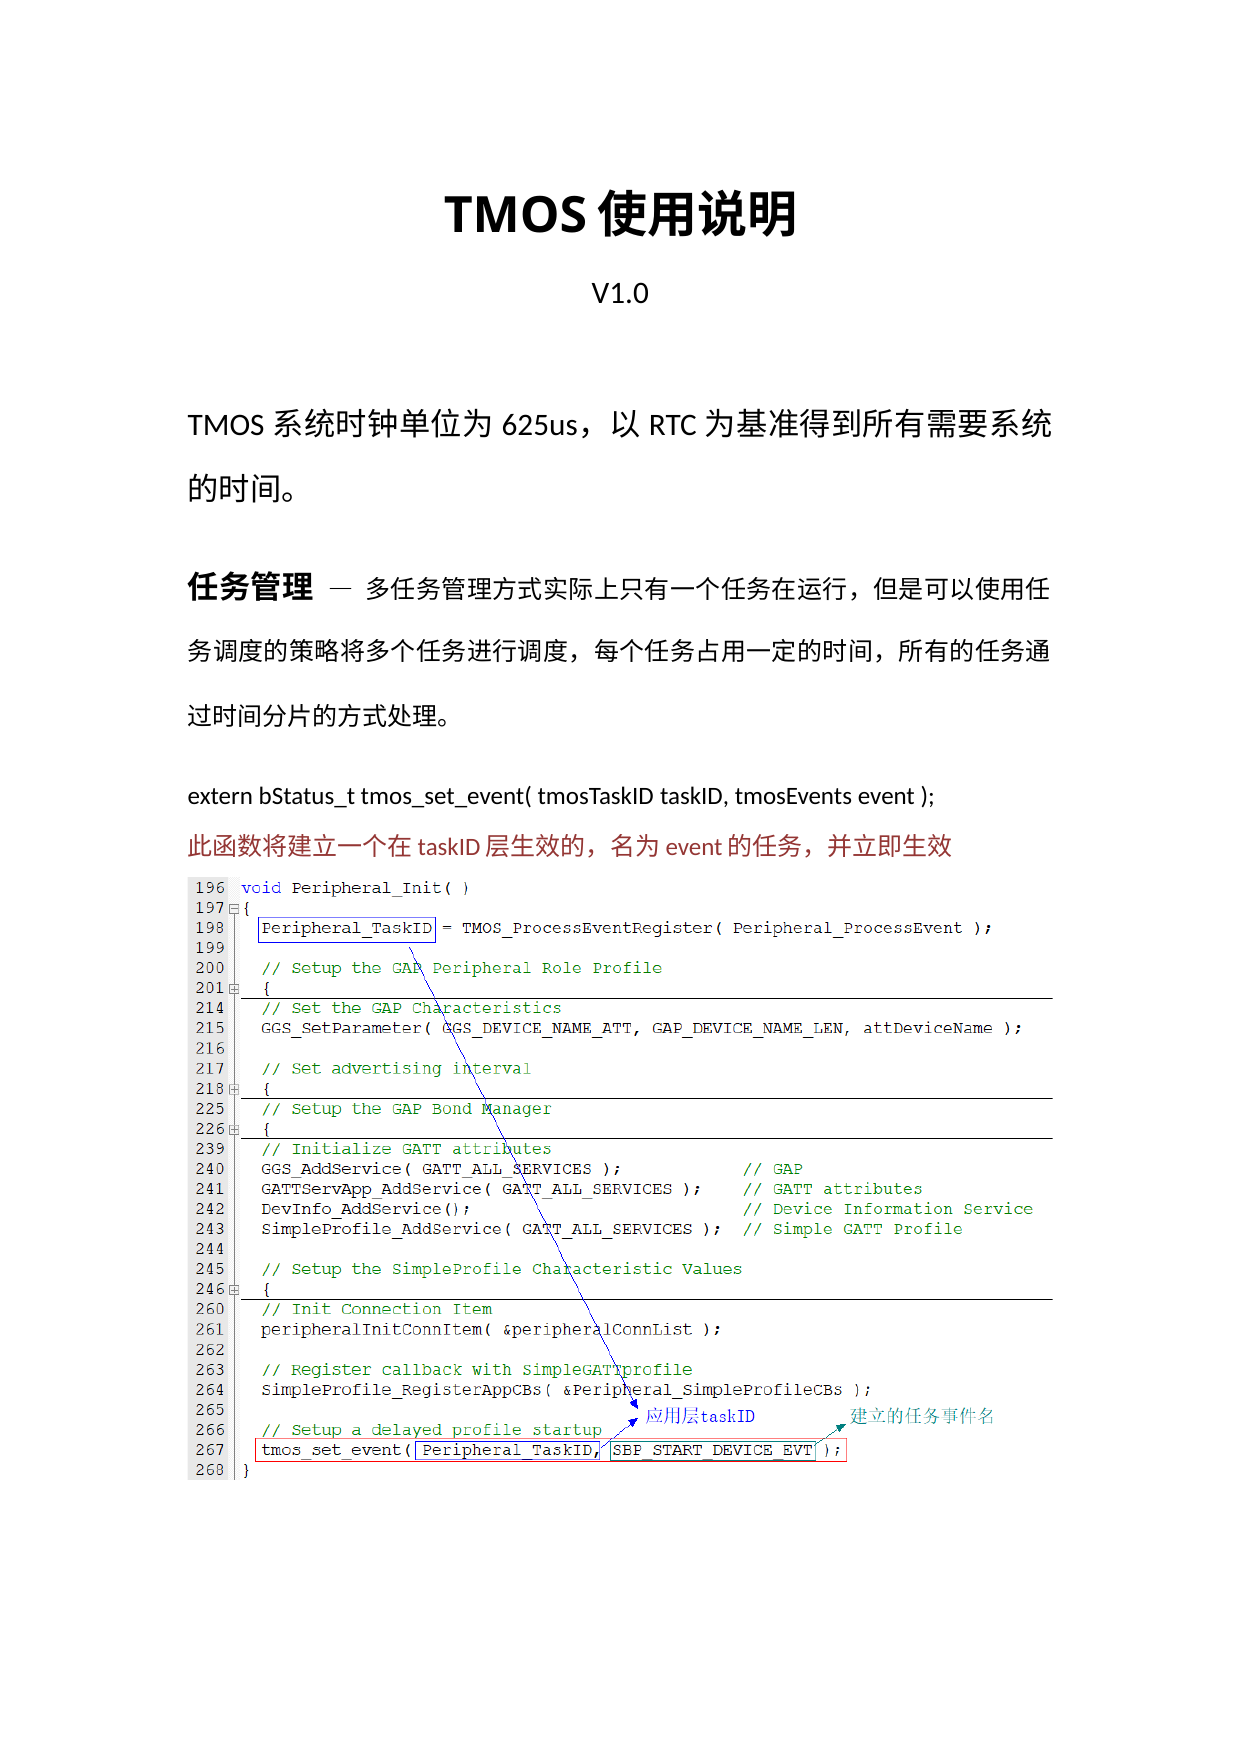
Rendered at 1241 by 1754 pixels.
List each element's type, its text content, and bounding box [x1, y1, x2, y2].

picture [187, 877, 1053, 1480]
text TMOS使用说明 [187, 162, 1053, 259]
text V1.0 [187, 259, 1053, 324]
text extern bStatus_t tmos_set_event( tmosTaskID taskID, tmosEvents event ); [187, 779, 1053, 812]
text 此函数将建立一个在taskID层生效的，名为event的任务，并立即生效 [187, 812, 1053, 877]
text TMOS 系统时钟单位为 625us，以 RTC 为基准得到所有需要系统的时间。 [187, 389, 1053, 519]
text 任务管理 — 多任务管理方式实际上只有一个任务在运行，但是可以使用任务调度的策略将多个任务进行调度，每个任务占用一定的时间，所有的任务通过时间分片的方式处理。 [187, 519, 1053, 747]
